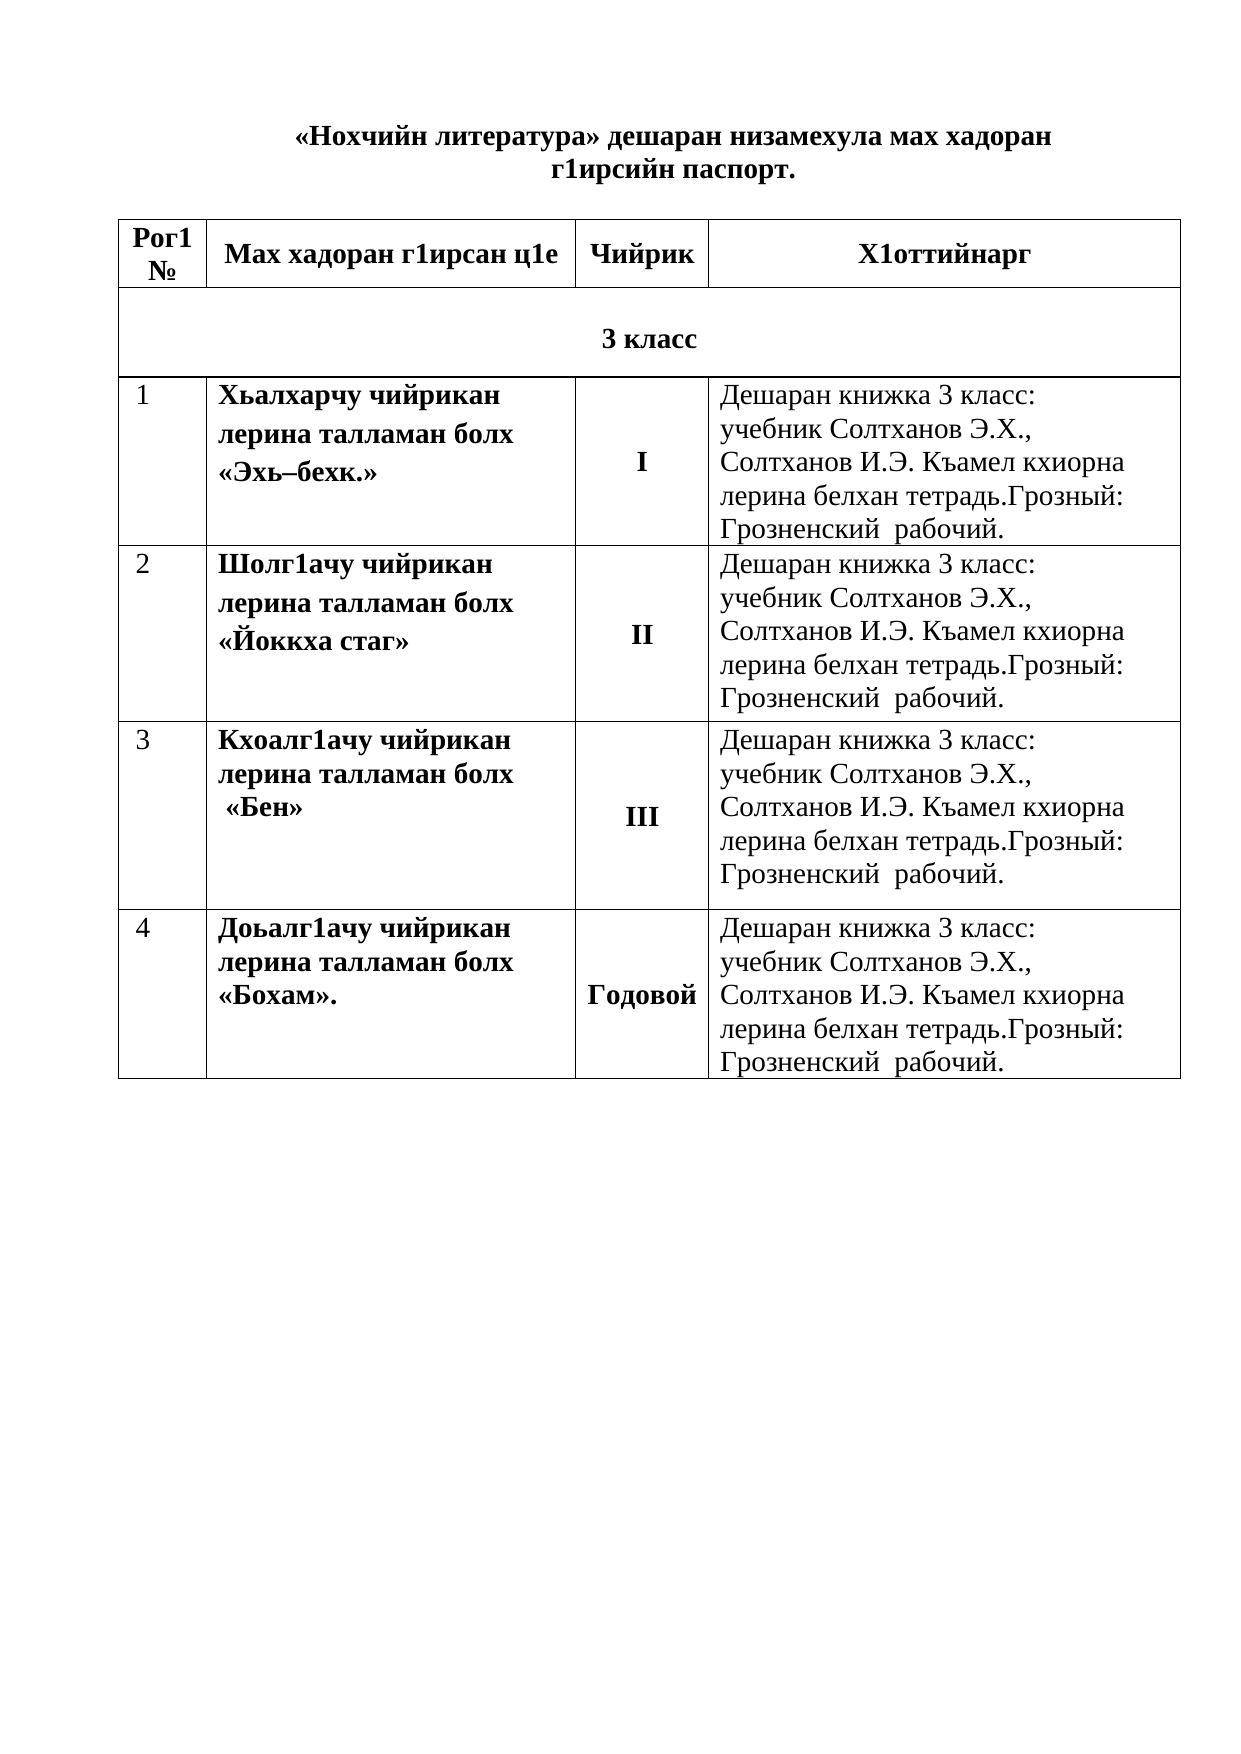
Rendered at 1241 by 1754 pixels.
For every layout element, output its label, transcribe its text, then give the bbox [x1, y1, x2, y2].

table_header Чийрик [576, 220, 708, 287]
table_cell Кхоалг1ачу чийрикан лерина талламан болх «Бен» [207, 722, 575, 909]
table_cell 3 [119, 722, 206, 909]
table_cell 2 [119, 546, 206, 721]
text «Нохчийн литература» дешаран низамехула мах хадоран [188, 118, 1152, 152]
table_cell 3 класс [119, 288, 1180, 376]
table_header Рог1 № [119, 220, 206, 287]
table_cell Доьалг1ачу чийрикан лерина талламан болх «Бохам». [207, 910, 575, 1078]
table_cell Годовой [576, 910, 708, 1078]
table_cell Хьалхарчу чийрикан лерина талламан болх «Эхь–бехк.» [207, 378, 575, 545]
table_cell 4 [119, 910, 206, 1078]
table_cell Шолг1ачу чийрикан лерина талламан болх «Йоккха стаг» [207, 546, 575, 721]
table_cell 1 [119, 378, 206, 545]
table_cell Дешаран книжка 3 класс: учебник Солтханов Э.Х., Солтханов И.Э. Къамел кхиорна лерина белхан тетрадь.Грозный: Грозненский рабочий. [709, 910, 1180, 1078]
table_header Мах хадоран г1ирсан ц1е [207, 220, 575, 287]
table_cell I [576, 378, 708, 545]
table_header Х1оттийнарг [709, 220, 1180, 287]
table_cell III [576, 722, 708, 909]
table_cell Дешаран книжка 3 класс: учебник Солтханов Э.Х., Солтханов И.Э. Къамел кхиорна лерина белхан тетрадь.Грозный: Грозненский рабочий. [709, 378, 1180, 545]
table_cell Дешаран книжка 3 класс: учебник Солтханов Э.Х., Солтханов И.Э. Къамел кхиорна лерина белхан тетрадь.Грозный: Грозненский рабочий. [709, 546, 1180, 721]
table_cell II [576, 546, 708, 721]
text г1ирсийн паспорт. [188, 152, 1152, 185]
table_cell Дешаран книжка 3 класс: учебник Солтханов Э.Х., Солтханов И.Э. Къамел кхиорна лерина белхан тетрадь.Грозный: Грозненский рабочий. [709, 722, 1180, 909]
